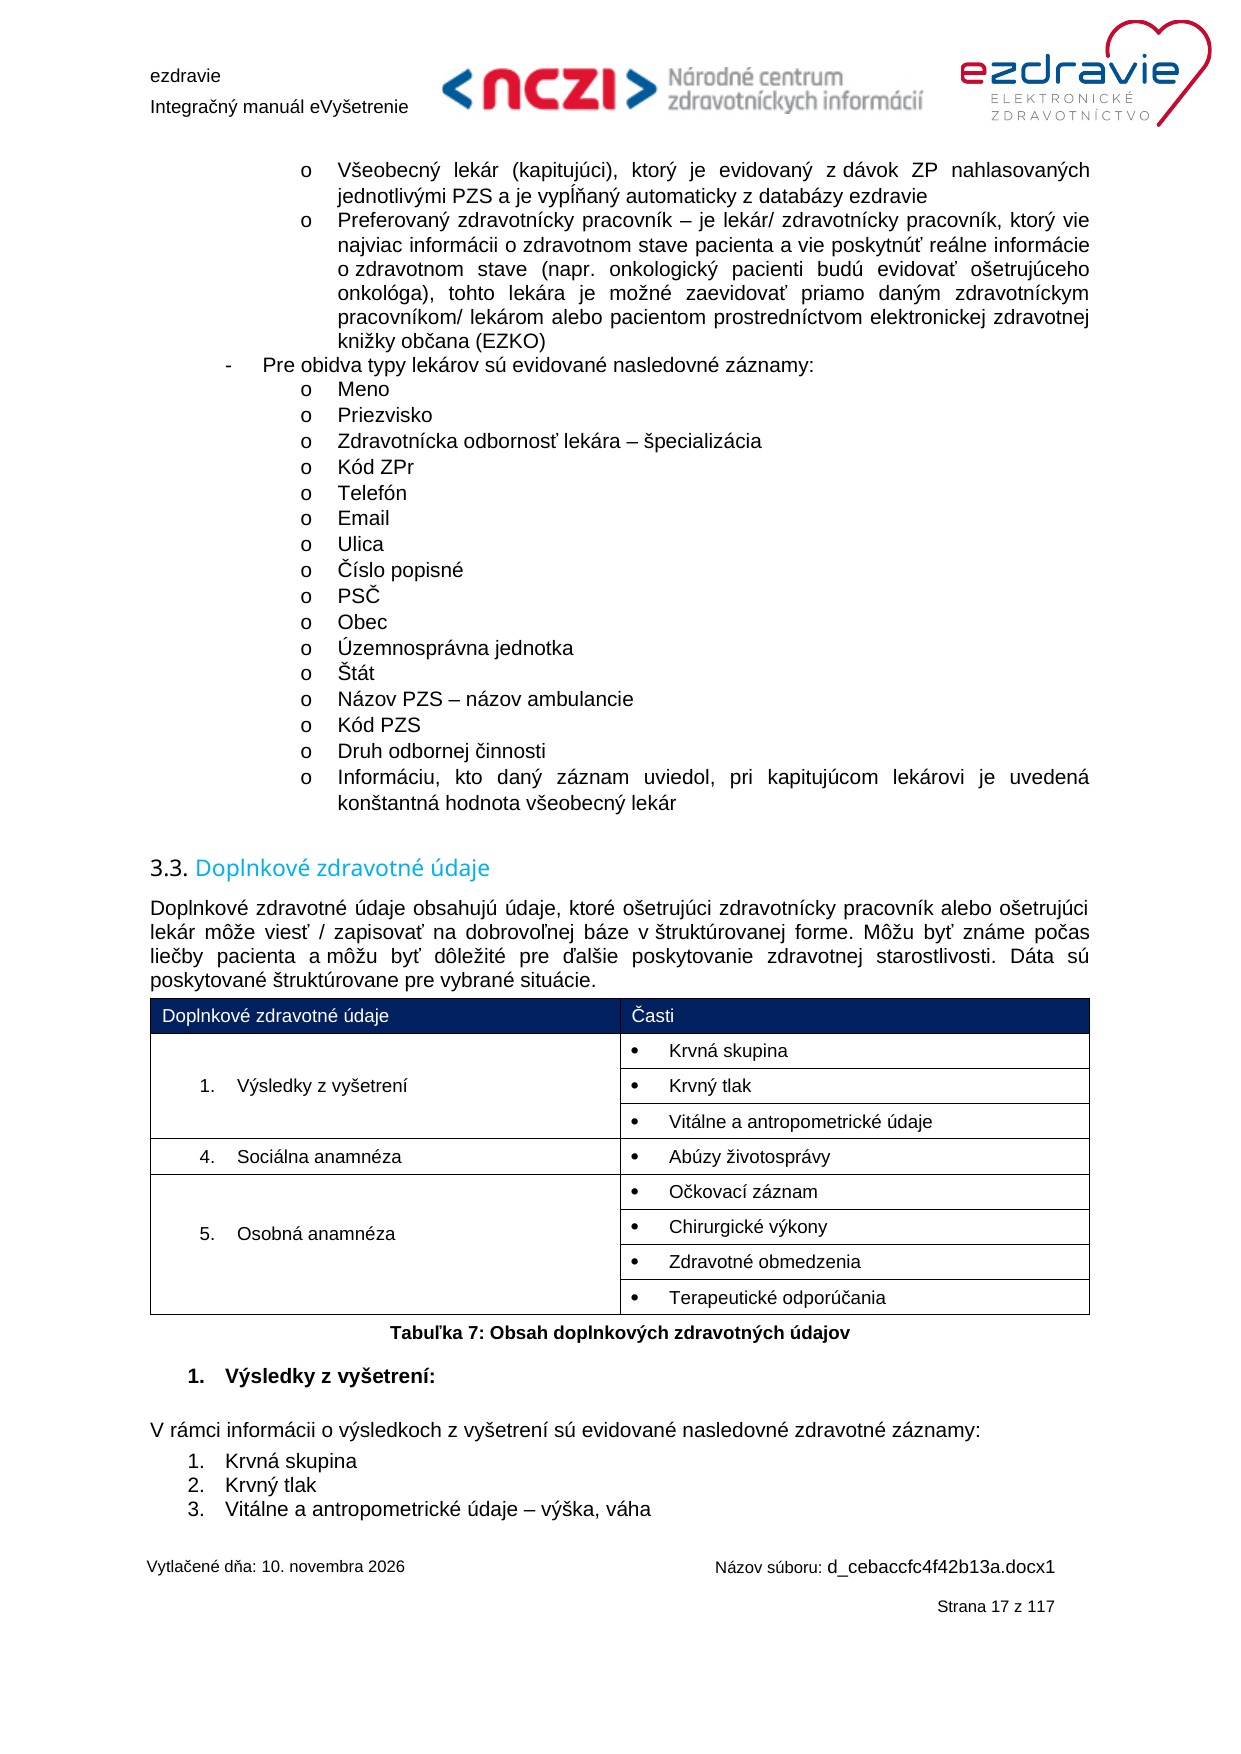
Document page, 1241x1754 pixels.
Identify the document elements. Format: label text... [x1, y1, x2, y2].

list Kód ZPr [300, 454, 1090, 480]
list Krvný tlak [187, 1472, 1090, 1496]
list Všeobecný lekár (kapitujúci), ktorý je evidovaný z dávok ZP nahlasovaných jednotlivými PZS a je vypĺňaný automaticky z databázy ezdravie [300, 158, 1090, 207]
list Názov PZS – názov ambulancie [300, 687, 1090, 713]
list Telefón [300, 480, 1090, 506]
table_cell Výsledky z vyšetrení [151, 1034, 620, 1138]
list Zdravotnícka odbornosť lekára – špecializácia [300, 429, 1090, 454]
list Email [300, 506, 1090, 532]
list Meno [300, 377, 1090, 403]
table_cell Chirurgické výkony [621, 1210, 1089, 1244]
text Doplnkové zdravotné údaje obsahujú údaje, ktoré ošetrujúci zdravotnícky pracovník alebo ošetrujúci lekár môže viesť / zapisovať na dobrovoľnej báze v štruktúrovanej forme. Môžu byť známe počas liečby pacienta a môžu byť dôležité pre ďalšie poskytovanie zdravotnej starostlivosti. Dáta sú poskytované štruktúrovane pre vybrané situácie. [150, 896, 1090, 991]
table_cell Abúzy životosprávy [621, 1139, 1089, 1173]
list Priezvisko [300, 403, 1090, 429]
table_cell Očkovací záznam [621, 1175, 1089, 1209]
table_cell Sociálna anamnéza [151, 1139, 620, 1173]
list Vitálne a antropometrické údaje – výška, váha [187, 1496, 1090, 1520]
table_cell Vitálne a antropometrické údaje [621, 1104, 1089, 1138]
picture [961, 20, 1212, 127]
table_cell Terapeutické odporúčania [621, 1280, 1089, 1314]
list Obec [300, 609, 1090, 635]
text Tabuľka 7: Obsah doplnkových zdravotných údajov [150, 1322, 1090, 1343]
list Preferovaný zdravotnícky pracovník – je lekár/ zdravotnícky pracovník, ktorý vie najviac informácii o zdravotnom stave pacienta a vie poskytnúť reálne informácie o zdravotnom stave (napr. onkologický pacienti budú evidovať ošetrujúceho onkológa), tohto lekára je možné zaevidovať priamo daným zdravotníckym pracovníkom/ lekárom alebo pacientom prostredníctvom elektronickej zdravotnej knižky občana (EZKO) [300, 207, 1090, 353]
table_cell Krvná skupina [621, 1034, 1089, 1068]
list Ulica [300, 532, 1090, 558]
subtitle Doplnkové zdravotné údaje [150, 852, 1090, 883]
table_cell Krvný tlak [621, 1069, 1089, 1103]
table_header Doplnkové zdravotné údaje [151, 999, 620, 1033]
picture [442, 67, 924, 114]
list Druh odbornej činnosti [300, 739, 1090, 764]
list Výsledky z vyšetrení: [187, 1364, 1090, 1388]
list Pre obidva typy lekárov sú evidované nasledovné záznamy: [225, 353, 1090, 377]
list Informáciu, kto daný záznam uviedol, pri kapitujúcom lekárovi je uvedená konštantná hodnota všeobecný lekár [300, 764, 1090, 814]
text V rámci informácii o výsledkoch z vyšetrení sú evidované nasledovné zdravotné záznamy: [150, 1418, 1090, 1442]
list PSČ [300, 584, 1090, 609]
table_cell Osobná anamnéza [151, 1175, 620, 1314]
list Územnosprávna jednotka [300, 635, 1090, 661]
list Číslo popisné [300, 558, 1090, 584]
list Kód PZS [300, 713, 1090, 739]
table_cell Zdravotné obmedzenia [621, 1245, 1089, 1279]
table_header Časti [621, 999, 1089, 1033]
list Štát [300, 661, 1090, 687]
list Krvná skupina [187, 1448, 1090, 1472]
